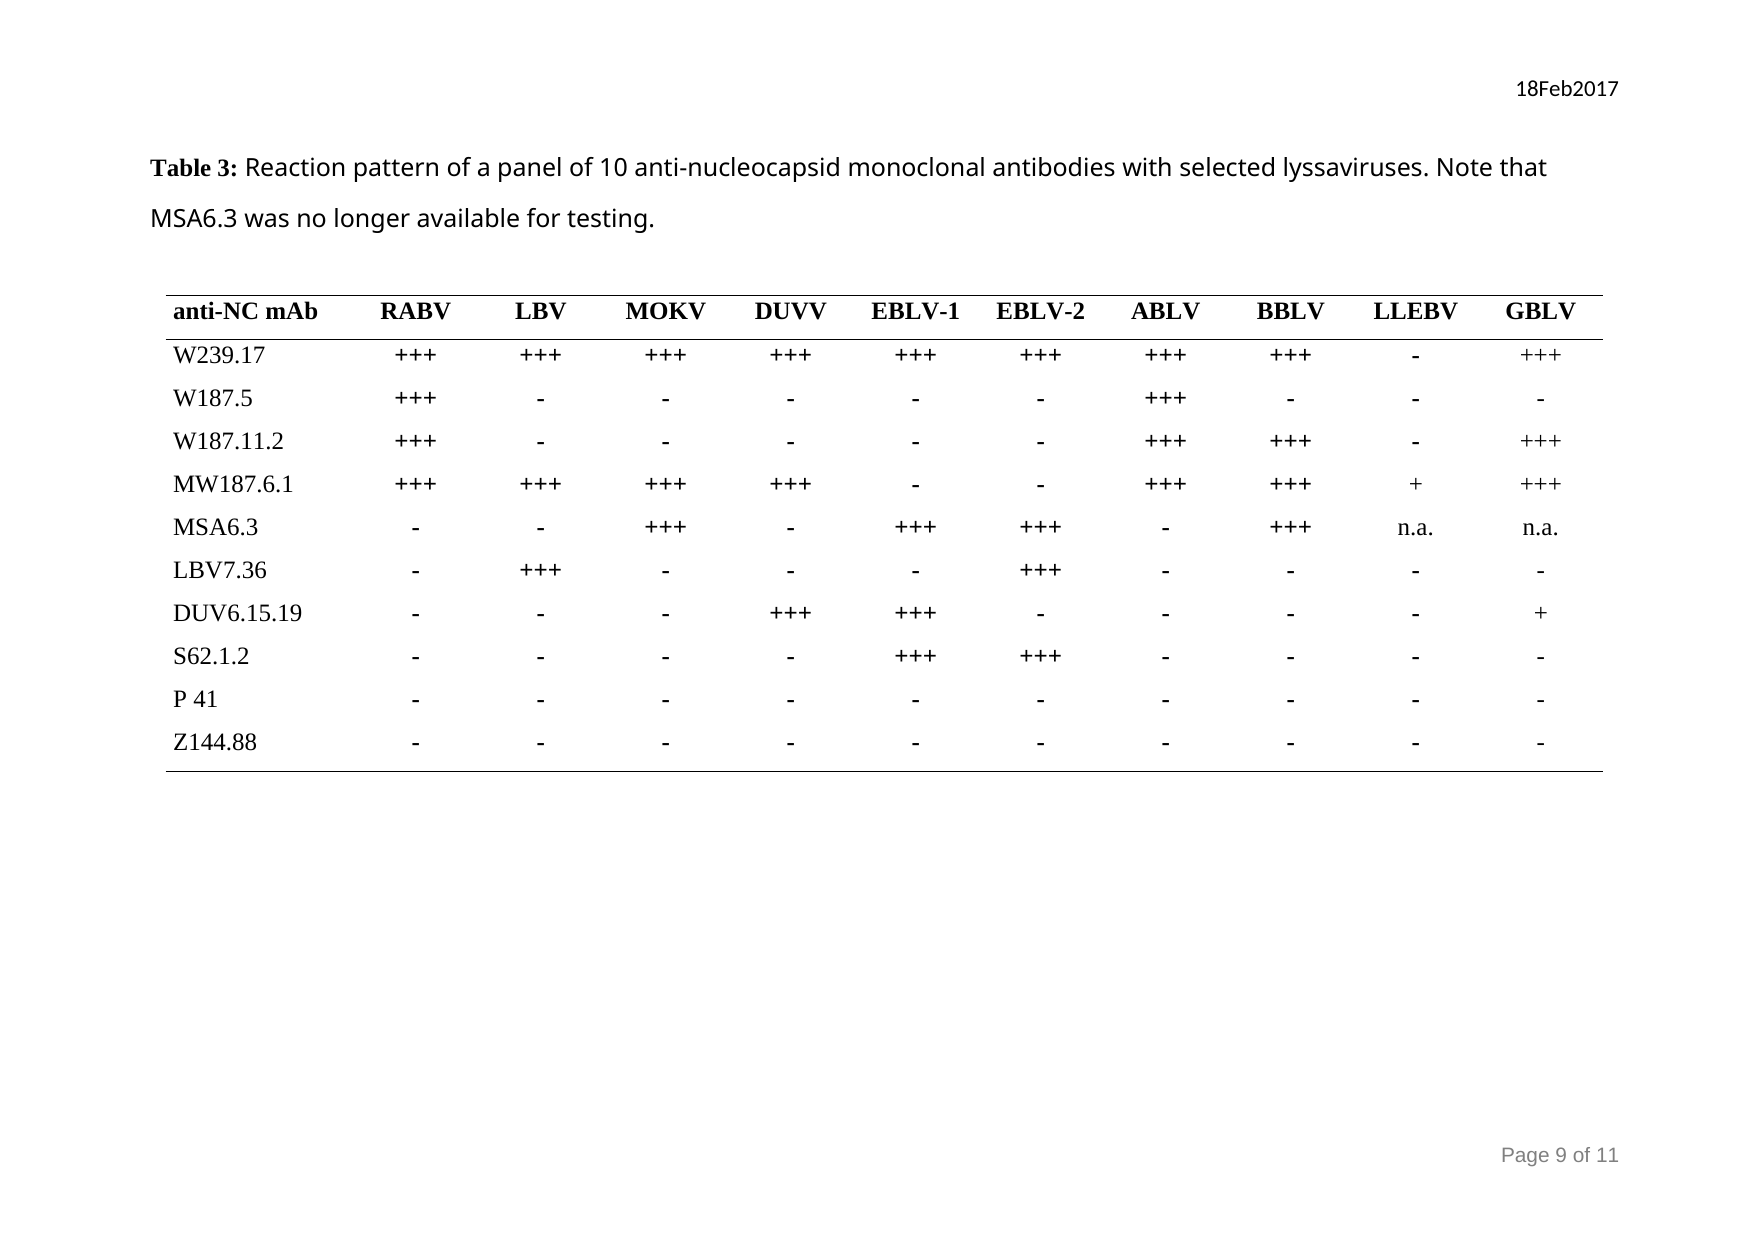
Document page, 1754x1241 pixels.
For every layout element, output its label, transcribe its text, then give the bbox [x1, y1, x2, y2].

table_cell - [1103, 685, 1228, 727]
table_cell - [353, 555, 478, 598]
table_cell - [728, 383, 853, 426]
table_cell +++ [1228, 340, 1353, 383]
table_cell W187.5 [166, 383, 353, 426]
table_cell - [1353, 599, 1478, 641]
table_cell - [603, 383, 728, 426]
table_cell +++ [353, 426, 478, 469]
table_cell +++ [853, 340, 978, 383]
table_cell - [1103, 513, 1228, 555]
table_cell - [353, 513, 478, 555]
table_cell - [978, 383, 1103, 426]
table_cell - [1228, 599, 1353, 641]
table_cell +++ [1103, 469, 1228, 512]
table_cell +++ [1228, 513, 1353, 555]
table_cell - [353, 685, 478, 727]
table_cell W187.11.2 [166, 426, 353, 469]
table_cell - [603, 641, 728, 684]
table_header MOKV [603, 296, 728, 339]
table_cell - [1103, 728, 1228, 771]
table_header DUVV [728, 296, 853, 339]
table_cell P 41 [166, 685, 353, 727]
table_cell - [978, 426, 1103, 469]
table_cell +++ [728, 469, 853, 512]
table_cell +++ [853, 641, 978, 684]
table_cell - [1353, 383, 1478, 426]
table_cell +++ [353, 340, 478, 383]
table_cell - [1353, 426, 1478, 469]
table_cell W239.17 [166, 340, 353, 383]
table_cell +++ [978, 513, 1103, 555]
table_cell - [1228, 383, 1353, 426]
table_cell +++ [478, 555, 603, 598]
table_cell +++ [728, 340, 853, 383]
table_cell - [1353, 555, 1478, 598]
table_cell - [478, 685, 603, 727]
table_cell - [478, 513, 603, 555]
table_header ABLV [1103, 296, 1228, 339]
table_cell n.a. [1478, 513, 1603, 555]
table_cell +++ [1478, 469, 1603, 512]
table_cell MSA6.3 [166, 513, 353, 555]
table_cell - [1228, 728, 1353, 771]
table_cell n.a. [1353, 513, 1478, 555]
table_cell - [1478, 641, 1603, 684]
text Table 3: Reaction pattern of a panel of 10 anti-nucleocapsid monoclonal antibodies with selected lyssaviruses. Note that MSA6.3 was no longer available for testing. [150, 150, 1619, 235]
table_cell - [603, 728, 728, 771]
table_cell + [1353, 469, 1478, 512]
table_cell - [1103, 641, 1228, 684]
table_cell - [353, 728, 478, 771]
table_cell - [603, 426, 728, 469]
table_cell - [1353, 685, 1478, 727]
table_cell +++ [1478, 340, 1603, 383]
table_cell - [1353, 728, 1478, 771]
table_cell - [728, 426, 853, 469]
table_cell - [853, 469, 978, 512]
table_cell - [853, 728, 978, 771]
table_cell +++ [978, 641, 1103, 684]
table_cell MW187.6.1 [166, 469, 353, 512]
table_cell + [1478, 599, 1603, 641]
table_cell +++ [853, 599, 978, 641]
table_cell - [1103, 555, 1228, 598]
table_cell - [728, 728, 853, 771]
table_cell +++ [353, 383, 478, 426]
table_cell - [853, 685, 978, 727]
table_cell +++ [478, 469, 603, 512]
table_cell +++ [853, 513, 978, 555]
table_header EBLV-2 [978, 296, 1103, 339]
table_cell +++ [478, 340, 603, 383]
table_cell +++ [603, 469, 728, 512]
table_cell - [728, 685, 853, 727]
table_cell - [603, 555, 728, 598]
table_cell - [1228, 555, 1353, 598]
table_cell +++ [1103, 383, 1228, 426]
table_cell +++ [353, 469, 478, 512]
table_cell - [353, 641, 478, 684]
table_cell - [728, 555, 853, 598]
table_cell +++ [1478, 426, 1603, 469]
table_cell Z144.88 [166, 728, 353, 771]
table_cell - [1478, 383, 1603, 426]
table_cell - [1478, 728, 1603, 771]
table_cell LBV7.36 [166, 555, 353, 598]
table_cell - [853, 426, 978, 469]
table_cell - [853, 383, 978, 426]
table_header anti-NC mAb [166, 296, 353, 339]
table_header RABV [353, 296, 478, 339]
table_cell +++ [1228, 426, 1353, 469]
table_cell - [1478, 555, 1603, 598]
table_cell - [853, 555, 978, 598]
table_cell - [1228, 685, 1353, 727]
table_cell - [353, 599, 478, 641]
table_cell - [1353, 340, 1478, 383]
table_cell - [978, 599, 1103, 641]
table_cell +++ [978, 340, 1103, 383]
table_cell - [478, 599, 603, 641]
table_cell - [1353, 641, 1478, 684]
table_cell - [1103, 599, 1228, 641]
table_cell - [478, 426, 603, 469]
table_cell - [478, 383, 603, 426]
table_header LBV [478, 296, 603, 339]
table_cell +++ [1103, 340, 1228, 383]
table_header BBLV [1228, 296, 1353, 339]
table_header GBLV [1478, 296, 1603, 339]
table_cell - [1478, 685, 1603, 727]
table_cell - [978, 469, 1103, 512]
table_cell +++ [1103, 426, 1228, 469]
table_cell +++ [603, 340, 728, 383]
table_cell - [728, 641, 853, 684]
table_cell - [728, 513, 853, 555]
table_cell - [978, 685, 1103, 727]
table_cell DUV6.15.19 [166, 599, 353, 641]
table_cell S62.1.2 [166, 641, 353, 684]
table_cell - [603, 599, 728, 641]
table_cell - [1228, 641, 1353, 684]
table_cell +++ [728, 599, 853, 641]
table_cell - [478, 641, 603, 684]
table_header EBLV-1 [853, 296, 978, 339]
table_cell +++ [603, 513, 728, 555]
table_cell - [978, 728, 1103, 771]
table_cell +++ [1228, 469, 1353, 512]
table_cell - [478, 728, 603, 771]
table_cell - [603, 685, 728, 727]
table_cell +++ [978, 555, 1103, 598]
table_header LLEBV [1353, 296, 1478, 339]
